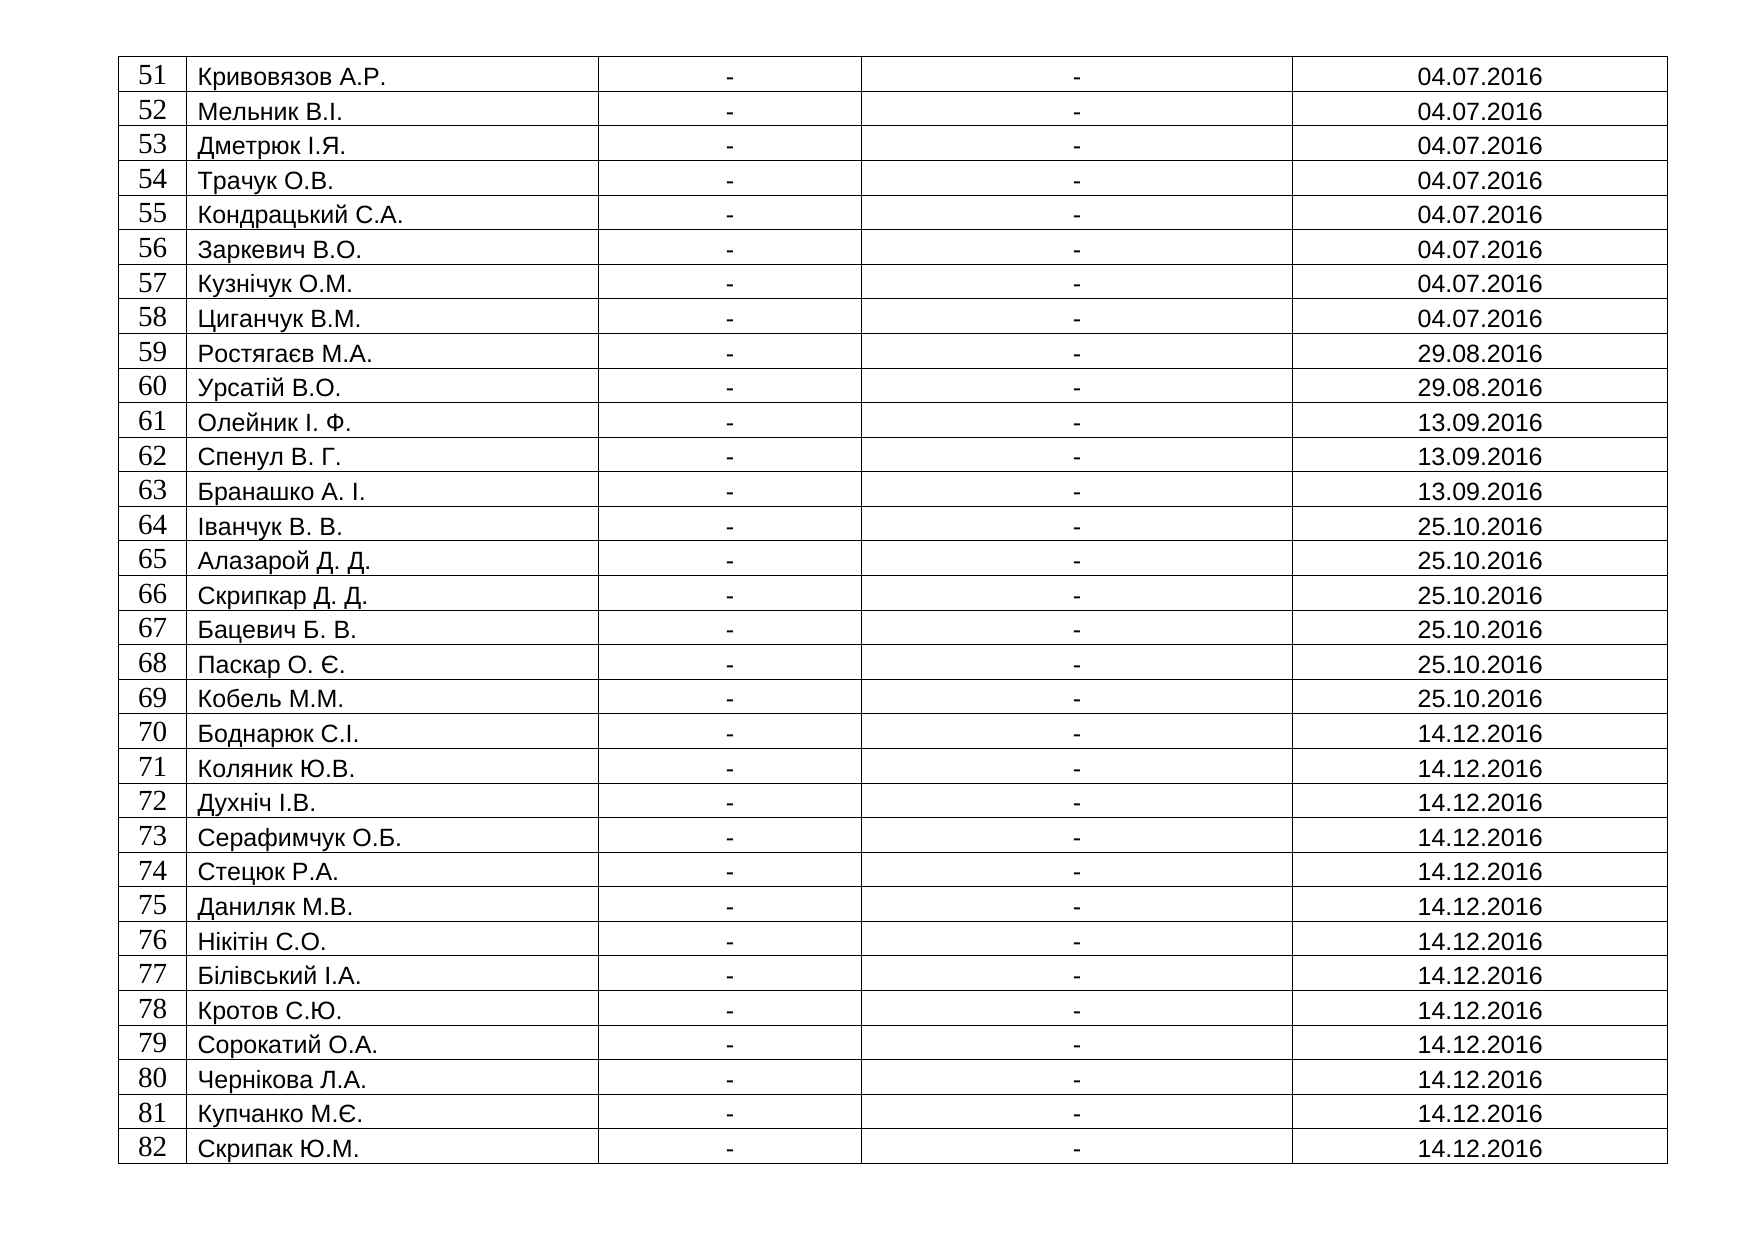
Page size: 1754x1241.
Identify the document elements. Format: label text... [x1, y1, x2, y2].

table_cell - [862, 230, 1292, 264]
table_cell - [862, 126, 1292, 160]
table_cell Даниляк М.В. [187, 887, 598, 921]
table_cell Кузнічук О.М. [187, 265, 598, 298]
table_cell - [599, 818, 861, 852]
table_cell - [599, 57, 861, 91]
table_cell Кобель М.М. [187, 680, 598, 713]
table_cell 68 [119, 645, 186, 679]
table_cell Олейник І. Ф. [187, 403, 598, 437]
table_cell - [862, 265, 1292, 298]
table_cell - [599, 403, 861, 437]
table_cell - [862, 1095, 1292, 1128]
table_cell - [862, 369, 1292, 402]
table_cell 66 [119, 576, 186, 609]
table_cell Бранашко А. І. [187, 472, 598, 506]
table_cell - [599, 1095, 861, 1128]
table_cell - [599, 369, 861, 402]
table_cell - [599, 230, 861, 264]
table_cell 14.12.2016 [1293, 784, 1667, 817]
table_cell 14.12.2016 [1293, 887, 1667, 921]
table_cell Серафимчук О.Б. [187, 818, 598, 852]
table_cell - [862, 887, 1292, 921]
table_cell 04.07.2016 [1293, 57, 1667, 91]
table_cell 77 [119, 956, 186, 990]
table_cell Білівський І.А. [187, 956, 598, 990]
table_cell 70 [119, 714, 186, 748]
table_cell - [599, 991, 861, 1024]
table_cell - [599, 887, 861, 921]
table_cell 14.12.2016 [1293, 956, 1667, 990]
table_cell - [599, 1129, 861, 1163]
table_cell 25.10.2016 [1293, 611, 1667, 644]
table_cell 52 [119, 92, 186, 125]
table_cell Заркевич В.О. [187, 230, 598, 264]
table_cell Дметрюк І.Я. [187, 126, 598, 160]
table_cell 14.12.2016 [1293, 1095, 1667, 1128]
table_cell 13.09.2016 [1293, 403, 1667, 437]
table_cell Кондрацький С.А. [187, 196, 598, 229]
table_cell Купчанко М.Є. [187, 1095, 598, 1128]
table_cell 14.12.2016 [1293, 1060, 1667, 1094]
table_cell - [599, 749, 861, 782]
table_cell Іванчук В. В. [187, 507, 598, 540]
table_cell 14.12.2016 [1293, 991, 1667, 1024]
table_cell - [599, 507, 861, 540]
table_cell Коляник Ю.В. [187, 749, 598, 782]
table_cell - [599, 714, 861, 748]
table_cell - [599, 1026, 861, 1059]
table_cell 79 [119, 1026, 186, 1059]
table_cell - [862, 749, 1292, 782]
table_cell 13.09.2016 [1293, 472, 1667, 506]
table_cell - [862, 472, 1292, 506]
table_cell - [862, 922, 1292, 955]
table_cell Спенул В. Г. [187, 438, 598, 471]
table_cell - [862, 1060, 1292, 1094]
table_cell 59 [119, 334, 186, 367]
table_cell - [599, 334, 861, 367]
table_cell Урсатій В.О. [187, 369, 598, 402]
table_cell - [862, 611, 1292, 644]
table_cell Кривовязов А.Р. [187, 57, 598, 91]
table_cell Паскар О. Є. [187, 645, 598, 679]
table_cell 74 [119, 853, 186, 886]
table_cell 76 [119, 922, 186, 955]
table_cell Чернікова Л.А. [187, 1060, 598, 1094]
table_cell - [599, 784, 861, 817]
table_cell Боднарюк С.І. [187, 714, 598, 748]
table_cell - [862, 92, 1292, 125]
table_cell Алазарой Д. Д. [187, 541, 598, 575]
table_cell 81 [119, 1095, 186, 1128]
table_cell 13.09.2016 [1293, 438, 1667, 471]
table_cell Скрипак Ю.М. [187, 1129, 598, 1163]
table_cell - [599, 956, 861, 990]
table_cell - [862, 541, 1292, 575]
table_cell - [862, 818, 1292, 852]
table_cell 25.10.2016 [1293, 576, 1667, 609]
table_cell Стецюк Р.А. [187, 853, 598, 886]
table_cell - [862, 299, 1292, 333]
table_cell - [862, 1129, 1292, 1163]
table_cell 63 [119, 472, 186, 506]
table_cell 80 [119, 1060, 186, 1094]
table_cell 61 [119, 403, 186, 437]
table_cell - [599, 922, 861, 955]
table_cell 57 [119, 265, 186, 298]
table_cell 60 [119, 369, 186, 402]
table_cell - [599, 126, 861, 160]
table_cell - [599, 1060, 861, 1094]
table_cell 65 [119, 541, 186, 575]
table_cell - [599, 541, 861, 575]
table_cell - [862, 507, 1292, 540]
table_cell 25.10.2016 [1293, 507, 1667, 540]
table_cell 04.07.2016 [1293, 92, 1667, 125]
table_cell 56 [119, 230, 186, 264]
table_cell 62 [119, 438, 186, 471]
table_cell - [862, 576, 1292, 609]
table_cell - [599, 853, 861, 886]
table_cell Духніч І.В. [187, 784, 598, 817]
table_cell 04.07.2016 [1293, 126, 1667, 160]
table_cell - [862, 714, 1292, 748]
table_cell 69 [119, 680, 186, 713]
table_cell 73 [119, 818, 186, 852]
table_cell 54 [119, 161, 186, 194]
table_cell 04.07.2016 [1293, 299, 1667, 333]
table_cell 71 [119, 749, 186, 782]
table_cell - [599, 299, 861, 333]
table_cell - [599, 680, 861, 713]
table_cell Циганчук В.М. [187, 299, 598, 333]
table_cell - [862, 853, 1292, 886]
table_cell - [599, 196, 861, 229]
table_cell 14.12.2016 [1293, 818, 1667, 852]
table_cell - [862, 334, 1292, 367]
table_cell Сорокатий О.А. [187, 1026, 598, 1059]
table_cell 72 [119, 784, 186, 817]
table_cell 14.12.2016 [1293, 853, 1667, 886]
table_cell 67 [119, 611, 186, 644]
table_cell 75 [119, 887, 186, 921]
table_cell 04.07.2016 [1293, 265, 1667, 298]
table_cell - [862, 784, 1292, 817]
table_cell 14.12.2016 [1293, 714, 1667, 748]
table_cell Нікітін С.О. [187, 922, 598, 955]
table_cell 58 [119, 299, 186, 333]
table_cell 53 [119, 126, 186, 160]
table_cell 14.12.2016 [1293, 1129, 1667, 1163]
table_cell - [862, 161, 1292, 194]
table_cell - [862, 438, 1292, 471]
table_cell - [862, 57, 1292, 91]
table_cell 14.12.2016 [1293, 1026, 1667, 1059]
table_cell - [599, 576, 861, 609]
table_cell 14.12.2016 [1293, 922, 1667, 955]
table_cell 04.07.2016 [1293, 196, 1667, 229]
table_cell Скрипкар Д. Д. [187, 576, 598, 609]
table_cell Ростягаєв М.А. [187, 334, 598, 367]
table_cell - [862, 680, 1292, 713]
table_cell 51 [119, 57, 186, 91]
table_cell - [862, 645, 1292, 679]
table_cell 29.08.2016 [1293, 334, 1667, 367]
table_cell 25.10.2016 [1293, 541, 1667, 575]
table_cell - [599, 645, 861, 679]
table_cell - [599, 265, 861, 298]
table_cell - [599, 161, 861, 194]
table_cell Трачук О.В. [187, 161, 598, 194]
table_cell - [862, 956, 1292, 990]
table_cell 14.12.2016 [1293, 749, 1667, 782]
table_cell - [862, 1026, 1292, 1059]
table_cell 82 [119, 1129, 186, 1163]
table_cell - [862, 403, 1292, 437]
table_cell Бацевич Б. В. [187, 611, 598, 644]
table_cell 25.10.2016 [1293, 645, 1667, 679]
table_cell Мельник В.І. [187, 92, 598, 125]
table_cell - [599, 92, 861, 125]
table_cell - [599, 438, 861, 471]
table_cell Кротов С.Ю. [187, 991, 598, 1024]
table_cell 04.07.2016 [1293, 230, 1667, 264]
table_cell 78 [119, 991, 186, 1024]
table_cell 29.08.2016 [1293, 369, 1667, 402]
table_cell - [599, 611, 861, 644]
table_cell - [862, 991, 1292, 1024]
table_cell 25.10.2016 [1293, 680, 1667, 713]
table_cell - [862, 196, 1292, 229]
table_cell 64 [119, 507, 186, 540]
table_cell 55 [119, 196, 186, 229]
table_cell 04.07.2016 [1293, 161, 1667, 194]
table_cell - [599, 472, 861, 506]
